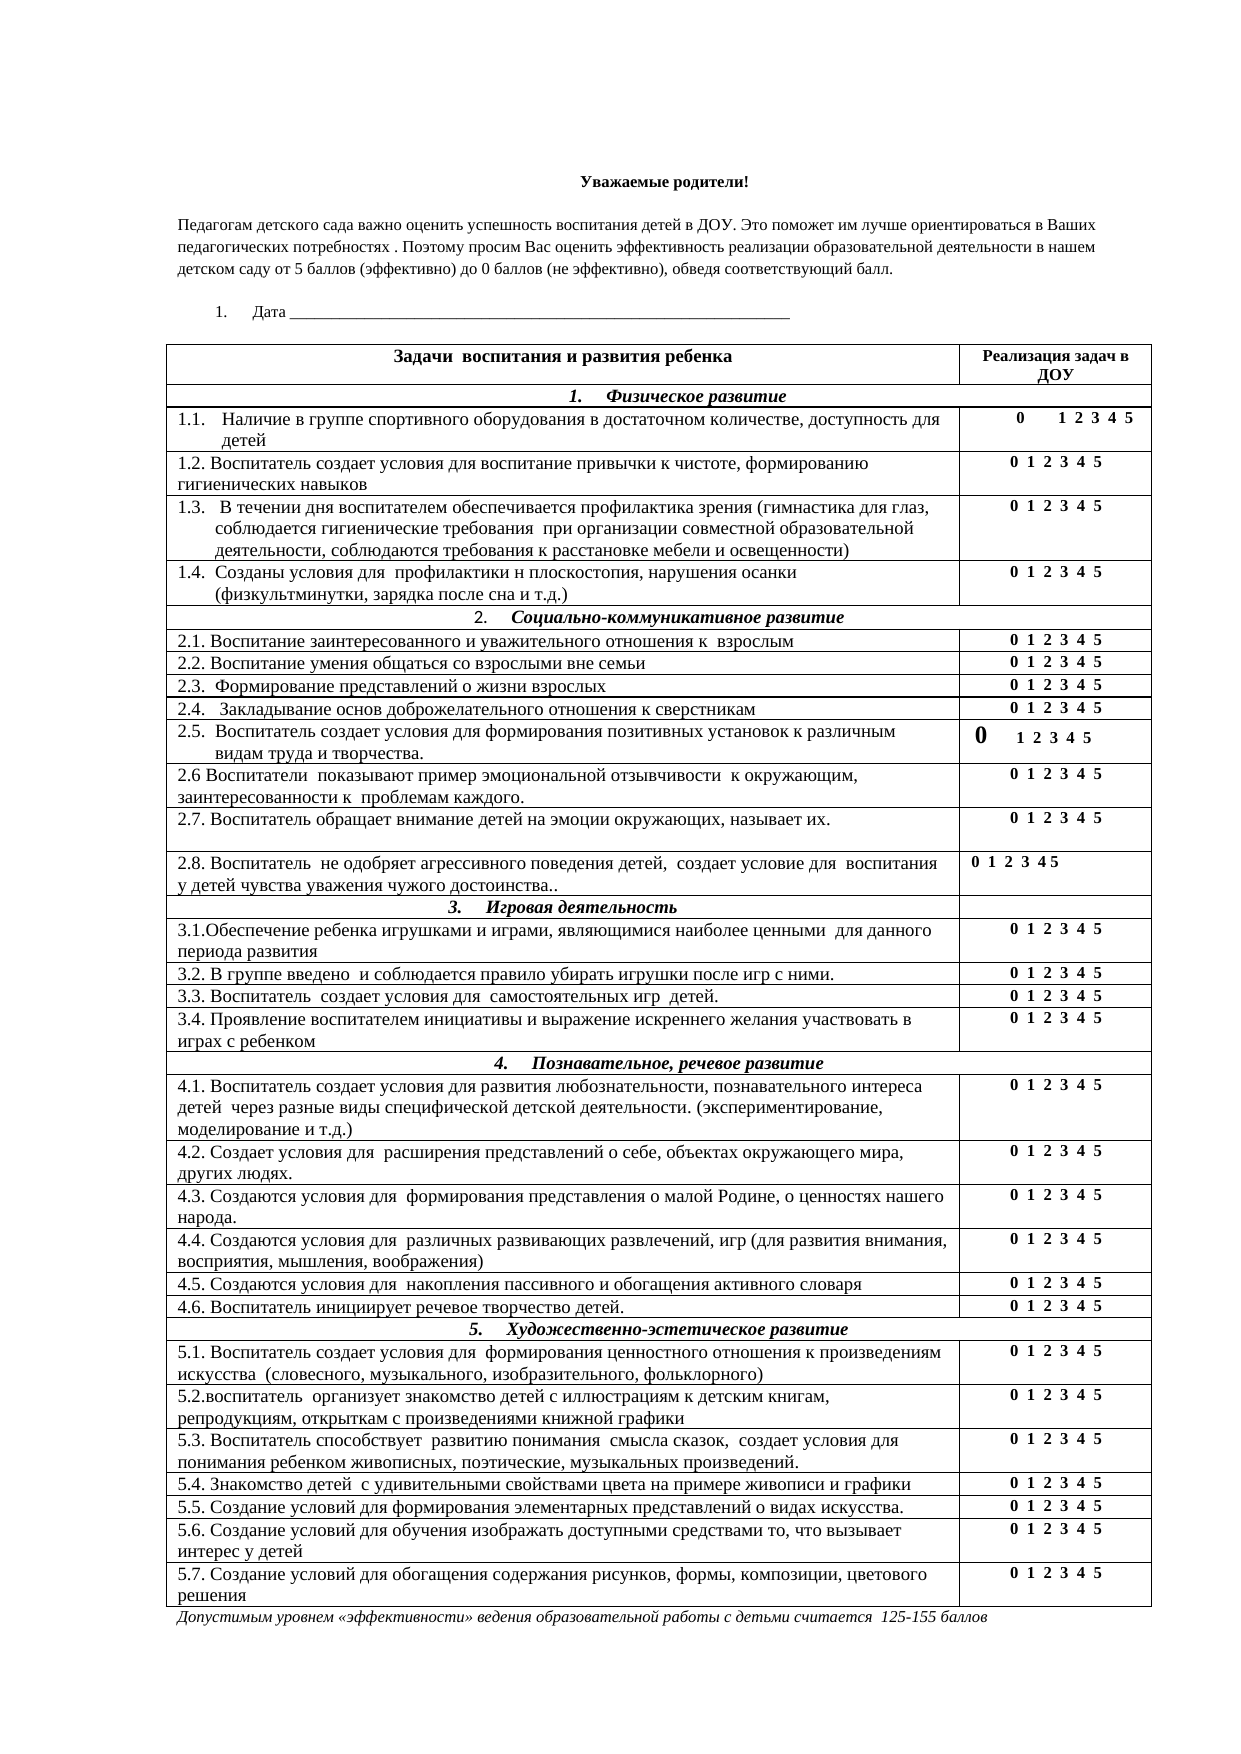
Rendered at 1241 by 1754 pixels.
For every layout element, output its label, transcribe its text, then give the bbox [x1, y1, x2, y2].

table_cell 0 1 2 3 4 5 [960, 1496, 1151, 1517]
table_cell 5.6. Создание условий для обучения изображать доступными средствами то, что вызывает интерес у детей [167, 1519, 959, 1562]
table_cell Наличие в группе спортивного оборудования в достаточном количестве, доступность для детей [167, 408, 959, 451]
text Уважаемые родители! [177, 172, 1152, 191]
table_cell 2.6 Воспитатели показывают пример эмоциональной отзывчивости к окружающим, заинтересованности к проблемам каждого. [167, 764, 959, 807]
table_cell 0 1 2 3 4 5 [960, 561, 1151, 604]
table_cell 0 1 2 3 4 5 [960, 1296, 1151, 1317]
table_cell 3.1.Обеспечение ребенка игрушками и играми, являющимися наиболее ценными для данного периода развития [167, 919, 959, 962]
table_cell 4.1. Воспитатель создает условия для развития любознательности, познавательного интереса детей через разные виды специфической детской деятельности. (экспериментирование, моделирование и т.д.) [167, 1075, 959, 1139]
table_cell Закладывание основ доброжелательного отношения к сверстникам [167, 698, 959, 719]
table_cell Физическое развитие [167, 385, 1151, 406]
table_cell 0 1 2 3 4 5 [960, 963, 1151, 984]
table_cell 3.2. В группе введено и соблюдается правило убирать игрушки после игр с ними. [167, 963, 959, 984]
table_header Реализация задач в ДОУ [960, 345, 1151, 384]
table_cell [960, 896, 1151, 918]
table_cell 0 1 2 3 4 5 [960, 1229, 1151, 1272]
table_cell 0 1 2 3 4 5 [960, 630, 1151, 651]
table_cell 5.1. Воспитатель создает условия для формирования ценностного отношения к произведениям искусства (словесного, музыкального, изобразительного, фольклорного) [167, 1341, 959, 1384]
table_cell 0 1 2 3 4 5 [960, 852, 1151, 895]
table_cell Созданы условия для профилактики н плоскостопия, нарушения осанки (физкультминутки, зарядка после сна и т.д.) [167, 561, 959, 604]
table_cell 5.5. Создание условий для формирования элементарных представлений о видах искусства. [167, 1496, 959, 1517]
table_cell 0 1 2 3 4 5 [960, 919, 1151, 962]
table_cell Социально-коммуникативное развитие [167, 606, 1151, 628]
table_cell 0 1 2 3 4 5 [960, 1519, 1151, 1562]
table_cell 5.4. Знакомство детей с удивительными свойствами цвета на примере живописи и графики [167, 1473, 959, 1495]
table_cell 2.1. Воспитание заинтересованного и уважительного отношения к взрослым [167, 630, 959, 651]
table_cell 0 1 2 3 4 5 [960, 698, 1151, 719]
table_cell 0 1 2 3 4 5 [960, 1563, 1151, 1606]
table_cell 5.3. Воспитатель способствует развитию понимания смысла сказок, создает условия для понимания ребенком живописных, поэтические, музыкальных произведений. [167, 1429, 959, 1472]
table_cell 0 1 2 3 4 5 [960, 452, 1151, 495]
text Педагогам детского сада важно оценить успешность воспитания детей в ДОУ. Это поможет им лучше ориентироваться в Ваших педагогических потребностях . Поэтому просим Вас оценить эффективность реализации образовательной деятельности в нашем детском саду от 5 баллов (эффективно) до 0 баллов (не эффективно), обведя соответствующий балл. [177, 215, 1152, 278]
table_cell 0 1 2 3 4 5 [960, 764, 1151, 807]
table_cell 5.2.воспитатель организует знакомство детей с иллюстрациям к детским книгам, репродукциям, открыткам с произведениями книжной графики [167, 1385, 959, 1428]
table_header Задачи воспитания и развития ребенка [167, 345, 959, 384]
table_cell 0 1 2 3 4 5 [960, 1008, 1151, 1051]
text Допустимым уровнем «эффективности» ведения образовательной работы с детьми считается 125-155 баллов [177, 1607, 1152, 1626]
table_cell 0 1 2 3 4 5 [960, 1141, 1151, 1184]
table_cell 0 1 2 3 4 5 [960, 652, 1151, 674]
table_cell 0 1 2 3 4 5 [960, 675, 1151, 696]
table_cell 5.7. Создание условий для обогащения содержания рисунков, формы, композиции, цветового решения [167, 1563, 959, 1606]
table_cell Воспитатель создает условия для формирования позитивных установок к различным видам труда и творчества. [167, 720, 959, 763]
table_cell 1 2 3 4 5 [960, 720, 1151, 763]
table_cell Формирование представлений о жизни взрослых [167, 675, 959, 696]
table_cell 4.5. Создаются условия для накопления пассивного и обогащения активного словаря [167, 1273, 959, 1294]
table_cell 0 1 2 3 4 5 [960, 985, 1151, 1007]
table_cell 2.7. Воспитатель обращает внимание детей на эмоции окружающих, называет их. [167, 808, 959, 851]
table_cell 4.6. Воспитатель инициирует речевое творчество детей. [167, 1296, 959, 1317]
table_cell 4.2. Создает условия для расширения представлений о себе, объектах окружающего мира, других людях. [167, 1141, 959, 1184]
table_cell Художественно-эстетическое развитие [167, 1318, 1151, 1340]
table_cell 0 1 2 3 4 5 [960, 496, 1151, 560]
table_cell 0 1 2 3 4 5 [960, 1185, 1151, 1228]
table_cell 0 1 2 3 4 5 [960, 808, 1151, 851]
table_cell Игровая деятельность [167, 896, 959, 918]
table_cell 1.2. Воспитатель создает условия для воспитание привычки к чистоте, формированию гигиенических навыков [167, 452, 959, 495]
table_cell 0 1 2 3 4 5 [960, 1385, 1151, 1428]
table_cell 0 1 2 3 4 5 [960, 1429, 1151, 1472]
table_cell 2.2. Воспитание умения общаться со взрослыми вне семьи [167, 652, 959, 674]
table_cell 4.4. Создаются условия для различных развивающих развлечений, игр (для развития внимания, восприятия, мышления, воображения) [167, 1229, 959, 1272]
table_cell 4.3. Создаются условия для формирования представления о малой Родине, о ценностях нашего народа. [167, 1185, 959, 1228]
table_cell Познавательное, речевое развитие [167, 1052, 1151, 1074]
list Дата ____________________________________________________________ [215, 302, 1152, 321]
table_cell 0 1 2 3 4 5 [960, 1341, 1151, 1384]
table_cell В течении дня воспитателем обеспечивается профилактика зрения (гимнастика для глаз, соблюдается гигиенические требования при организации совместной образовательной деятельности, соблюдаются требования к расстановке мебели и освещенности) [167, 496, 959, 560]
table_cell 1 2 3 4 5 [960, 408, 1151, 451]
table_cell 2.8. Воспитатель не одобряет агрессивного поведения детей, создает условие для воспитания у детей чувства уважения чужого достоинства.. [167, 852, 959, 895]
table_cell 0 1 2 3 4 5 [960, 1473, 1151, 1495]
table_cell 3.3. Воспитатель создает условия для самостоятельных игр детей. [167, 985, 959, 1007]
table_cell 0 1 2 3 4 5 [960, 1075, 1151, 1139]
table_cell 3.4. Проявление воспитателем инициативы и выражение искреннего желания участвовать в играх с ребенком [167, 1008, 959, 1051]
table_cell 0 1 2 3 4 5 [960, 1273, 1151, 1294]
